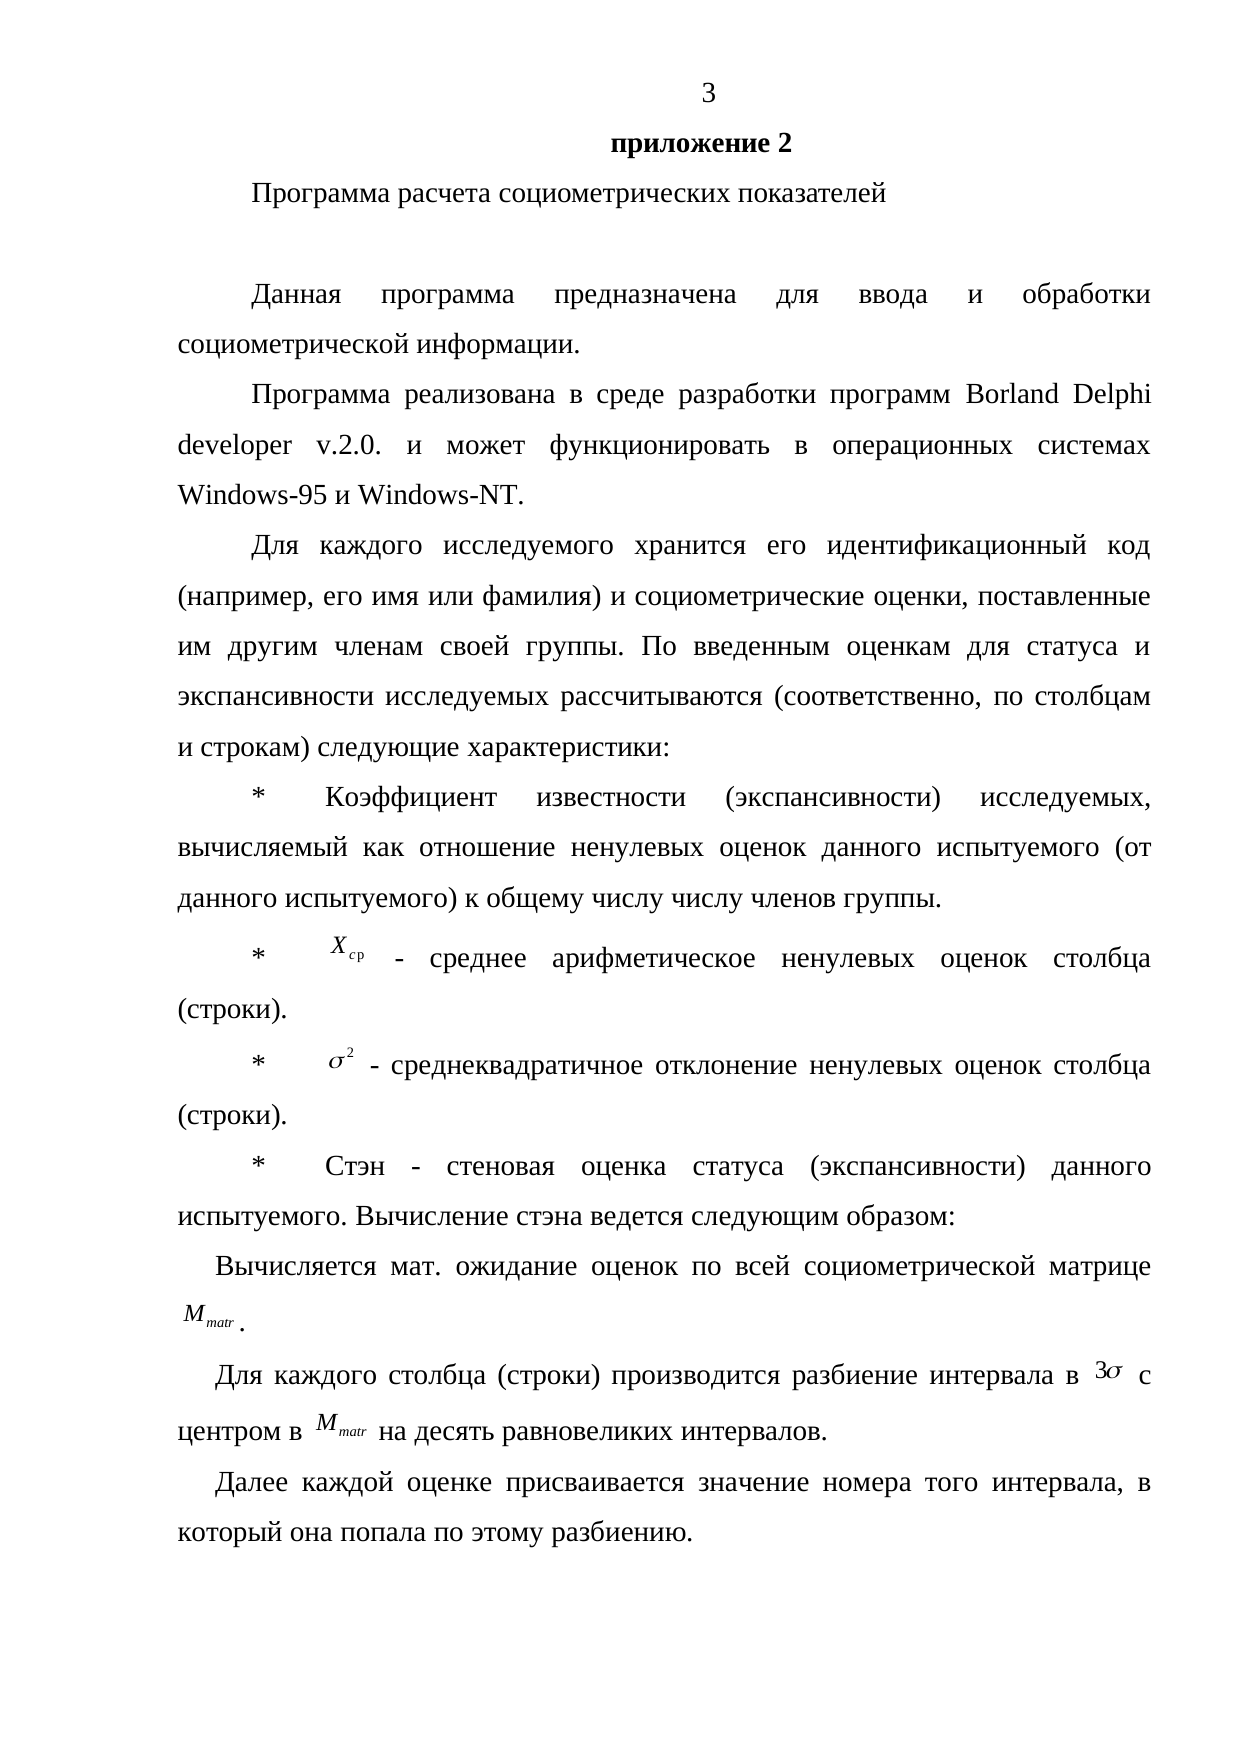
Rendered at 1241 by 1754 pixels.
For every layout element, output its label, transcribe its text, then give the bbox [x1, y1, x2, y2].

list Вычисляется мат. ожидание оценок по всей социометрической матрице . [177, 1248, 1152, 1338]
text Данная программа предназначена для ввода и обработки социометрической информации. [177, 276, 1152, 360]
subtitle Программа расчета социометрических показателей [177, 176, 1152, 209]
text Программа реализована в среде разработки программ Borland Delphi developer v.2.0. и может функционировать в операционных системах Windows-95 и Windows-NT. [177, 377, 1152, 511]
text приложение 2 [177, 125, 1152, 159]
list - среднее арифметическое ненулевых оценок столбца (строки). [177, 930, 1152, 1024]
text Для каждого исследуемого хранится его идентификационный код (например, его имя или фамилия) и социометрические оценки, поставленные им другим членам своей группы. По введенным оценкам для статуса и экспансивности исследуемых рассчитываются (соответственно, по столбцам и строкам) следующие характеристики: [177, 528, 1152, 762]
list Стэн - стеновая оценка статуса (экспансивности) данного испытуемого. Вычисление стэна ведется следующим образом: [177, 1148, 1152, 1232]
list Коэффициент известности (экспансивности) исследуемых, вычисляемый как отношение ненулевых оценок данного испытуемого (от данного испытуемого) к общему числу числу членов группы. [177, 779, 1152, 913]
list Далее каждой оценке присваивается значение номера того интервала, в который она попала по этому разбиению. [177, 1464, 1152, 1548]
list - среднеквадратичное отклонение ненулевых оценок столбца (строки). [177, 1041, 1152, 1131]
list Для каждого столбца (строки) производится разбиение интервала в с центром в на десять равновеликих интервалов. [177, 1355, 1152, 1447]
